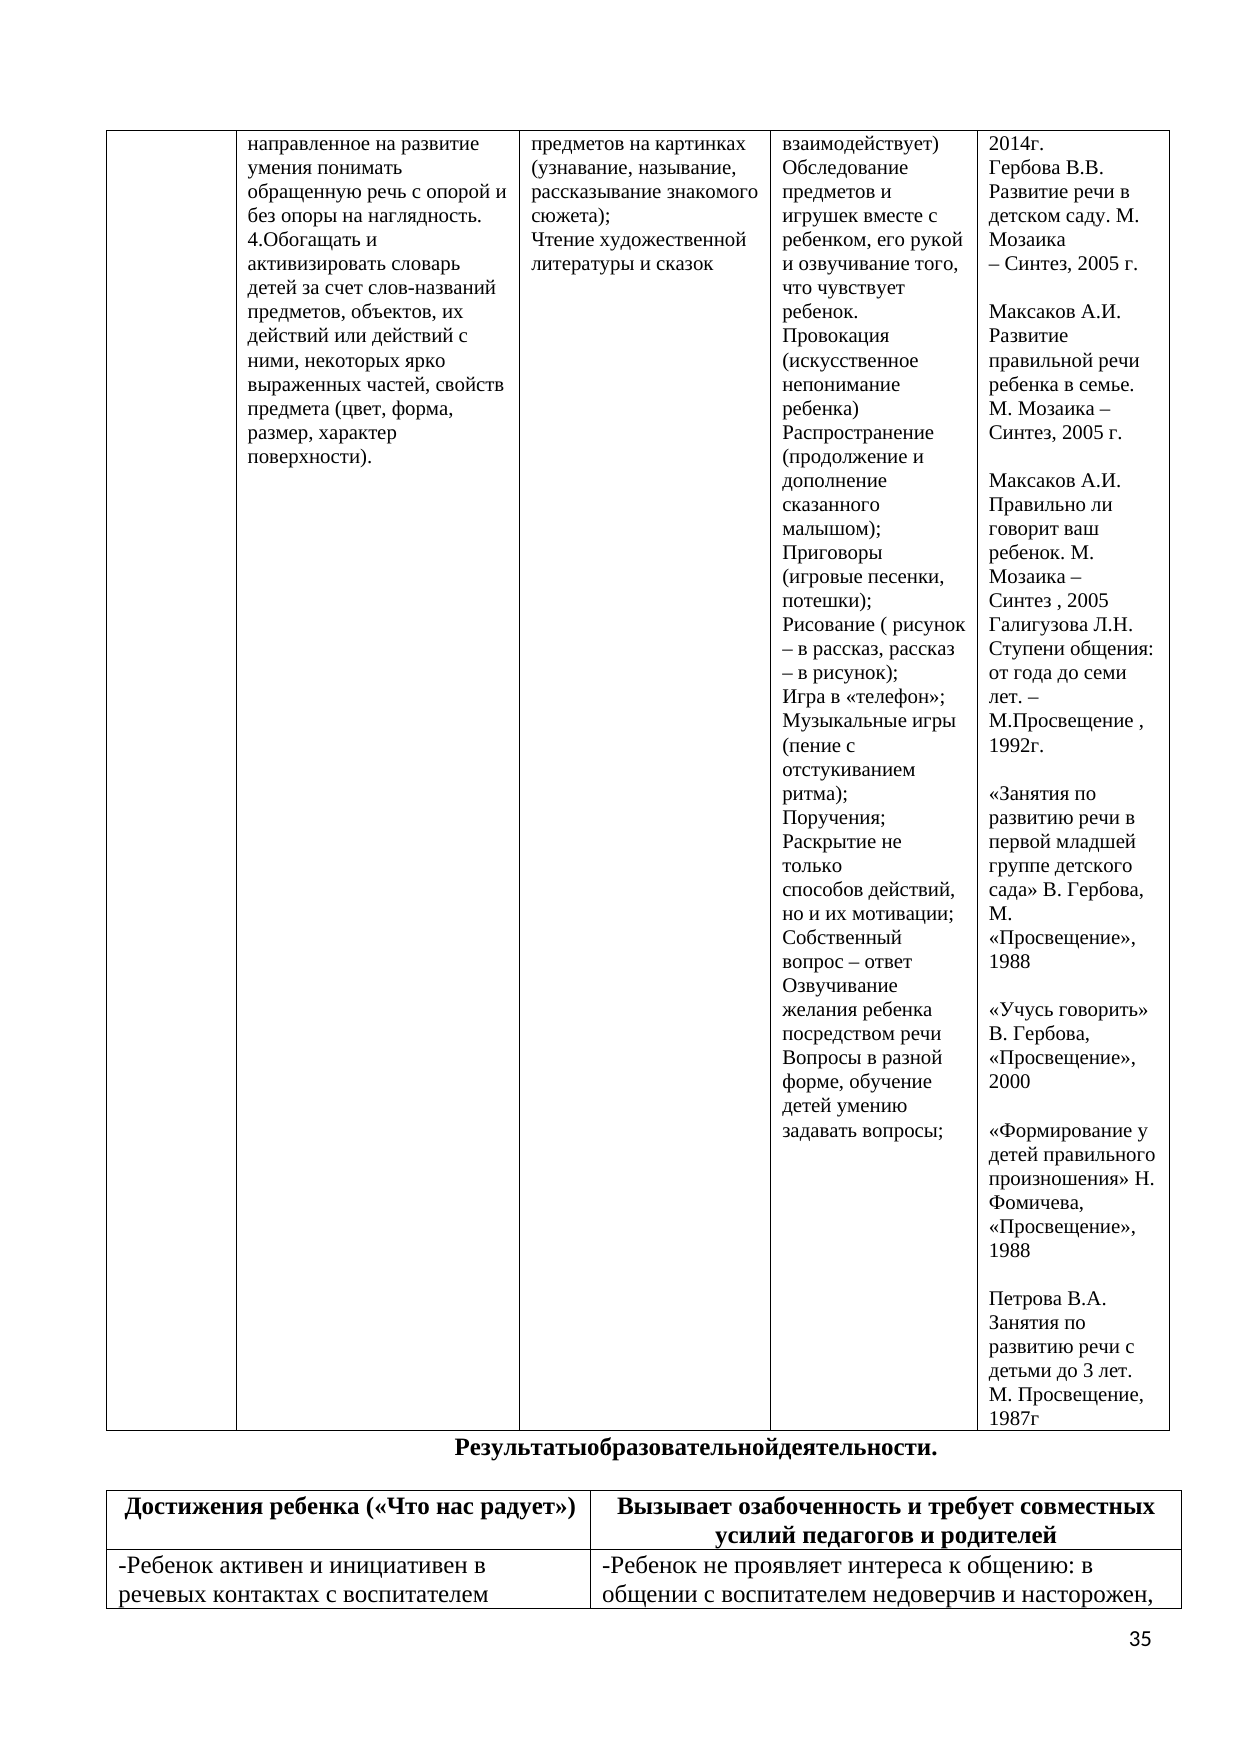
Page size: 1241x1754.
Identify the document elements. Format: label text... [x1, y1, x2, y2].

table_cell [771, 131, 977, 1430]
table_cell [237, 131, 519, 1430]
table_header Достижения ребенка («Что нас радует») [107, 1491, 590, 1549]
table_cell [107, 131, 236, 1430]
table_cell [107, 1550, 590, 1607]
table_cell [978, 131, 1169, 1430]
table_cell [591, 1550, 1181, 1607]
text Результатыобразовательнойдеятельности. [454, 1432, 1078, 1461]
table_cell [520, 131, 770, 1430]
table_header Вызывает озабоченность и требует совместных усилий педагогов и родителей [591, 1491, 1181, 1549]
